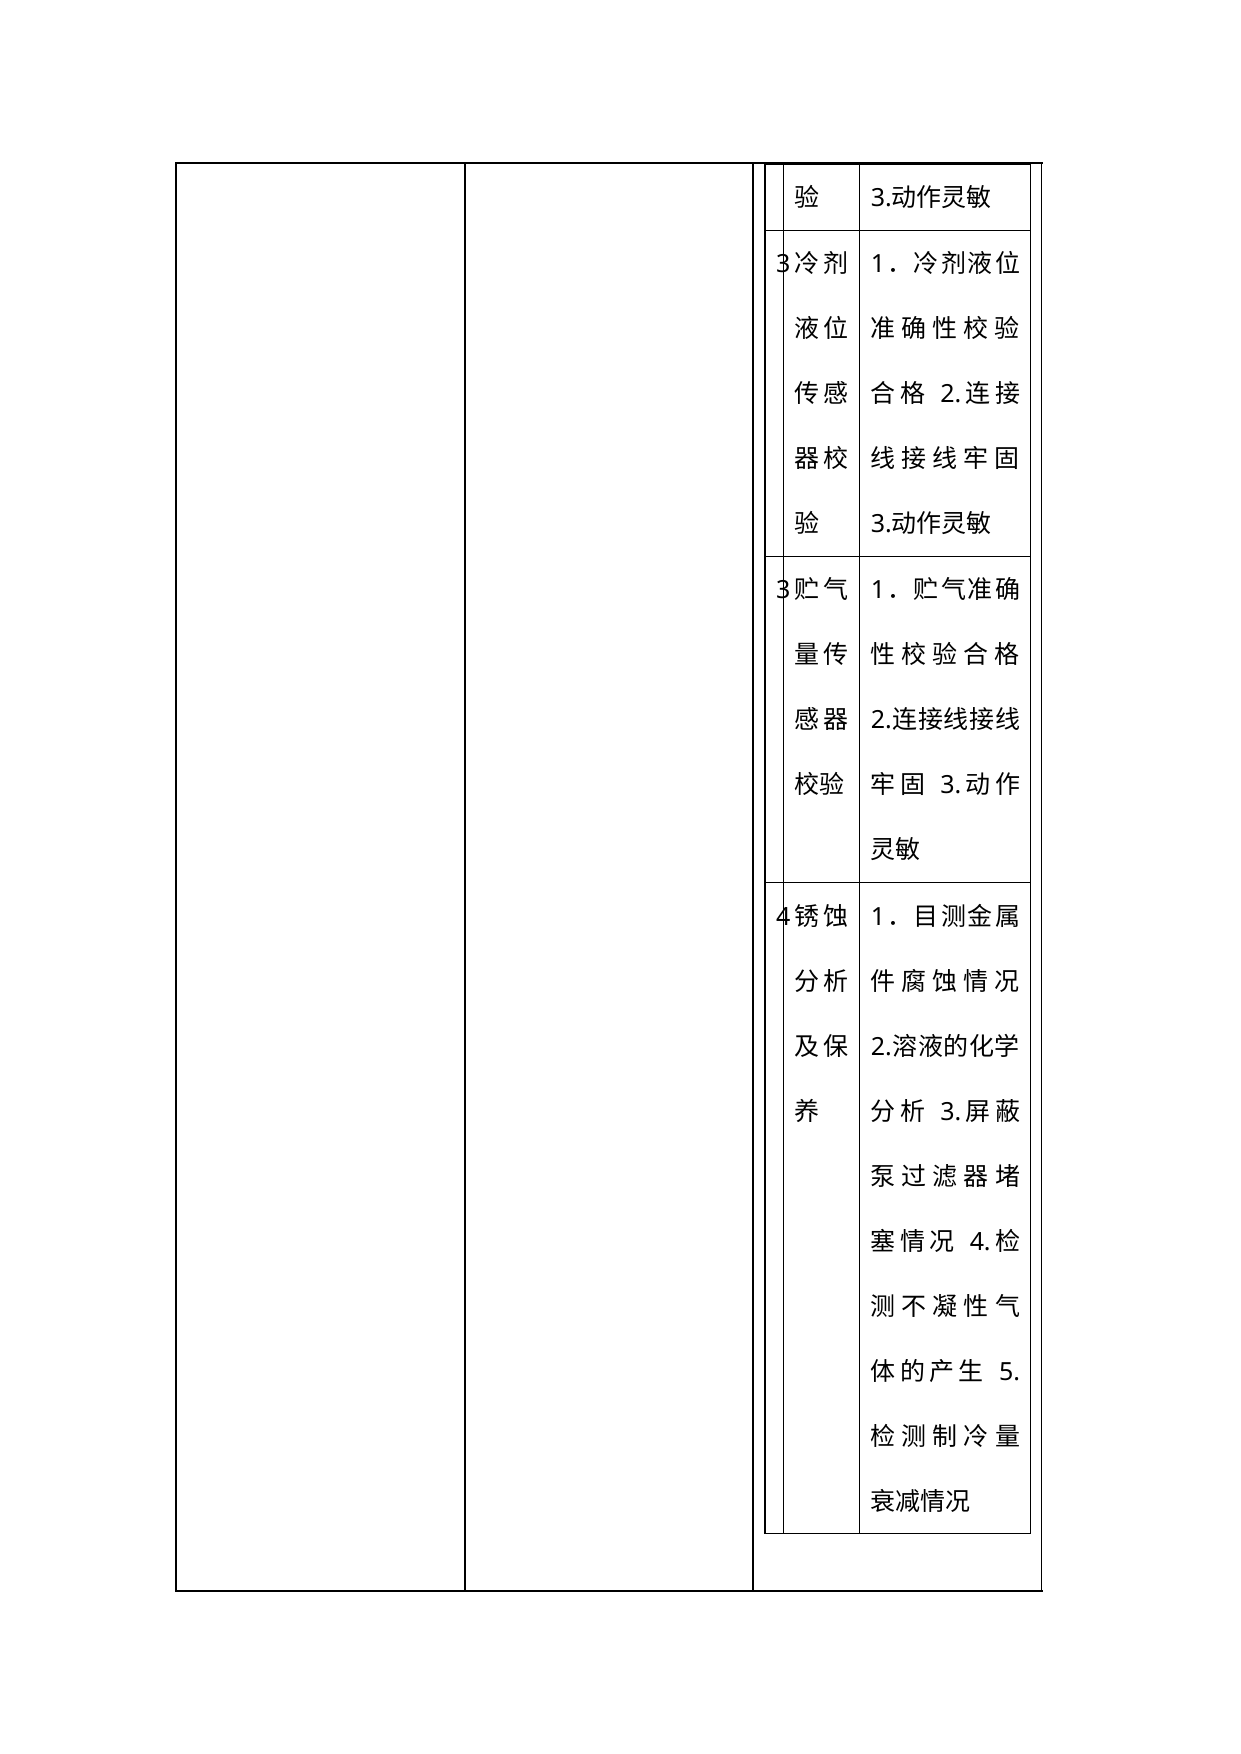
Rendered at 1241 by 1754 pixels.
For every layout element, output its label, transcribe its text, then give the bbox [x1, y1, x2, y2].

table_cell [177, 164, 464, 1590]
table_cell 1 [466, 164, 752, 1590]
